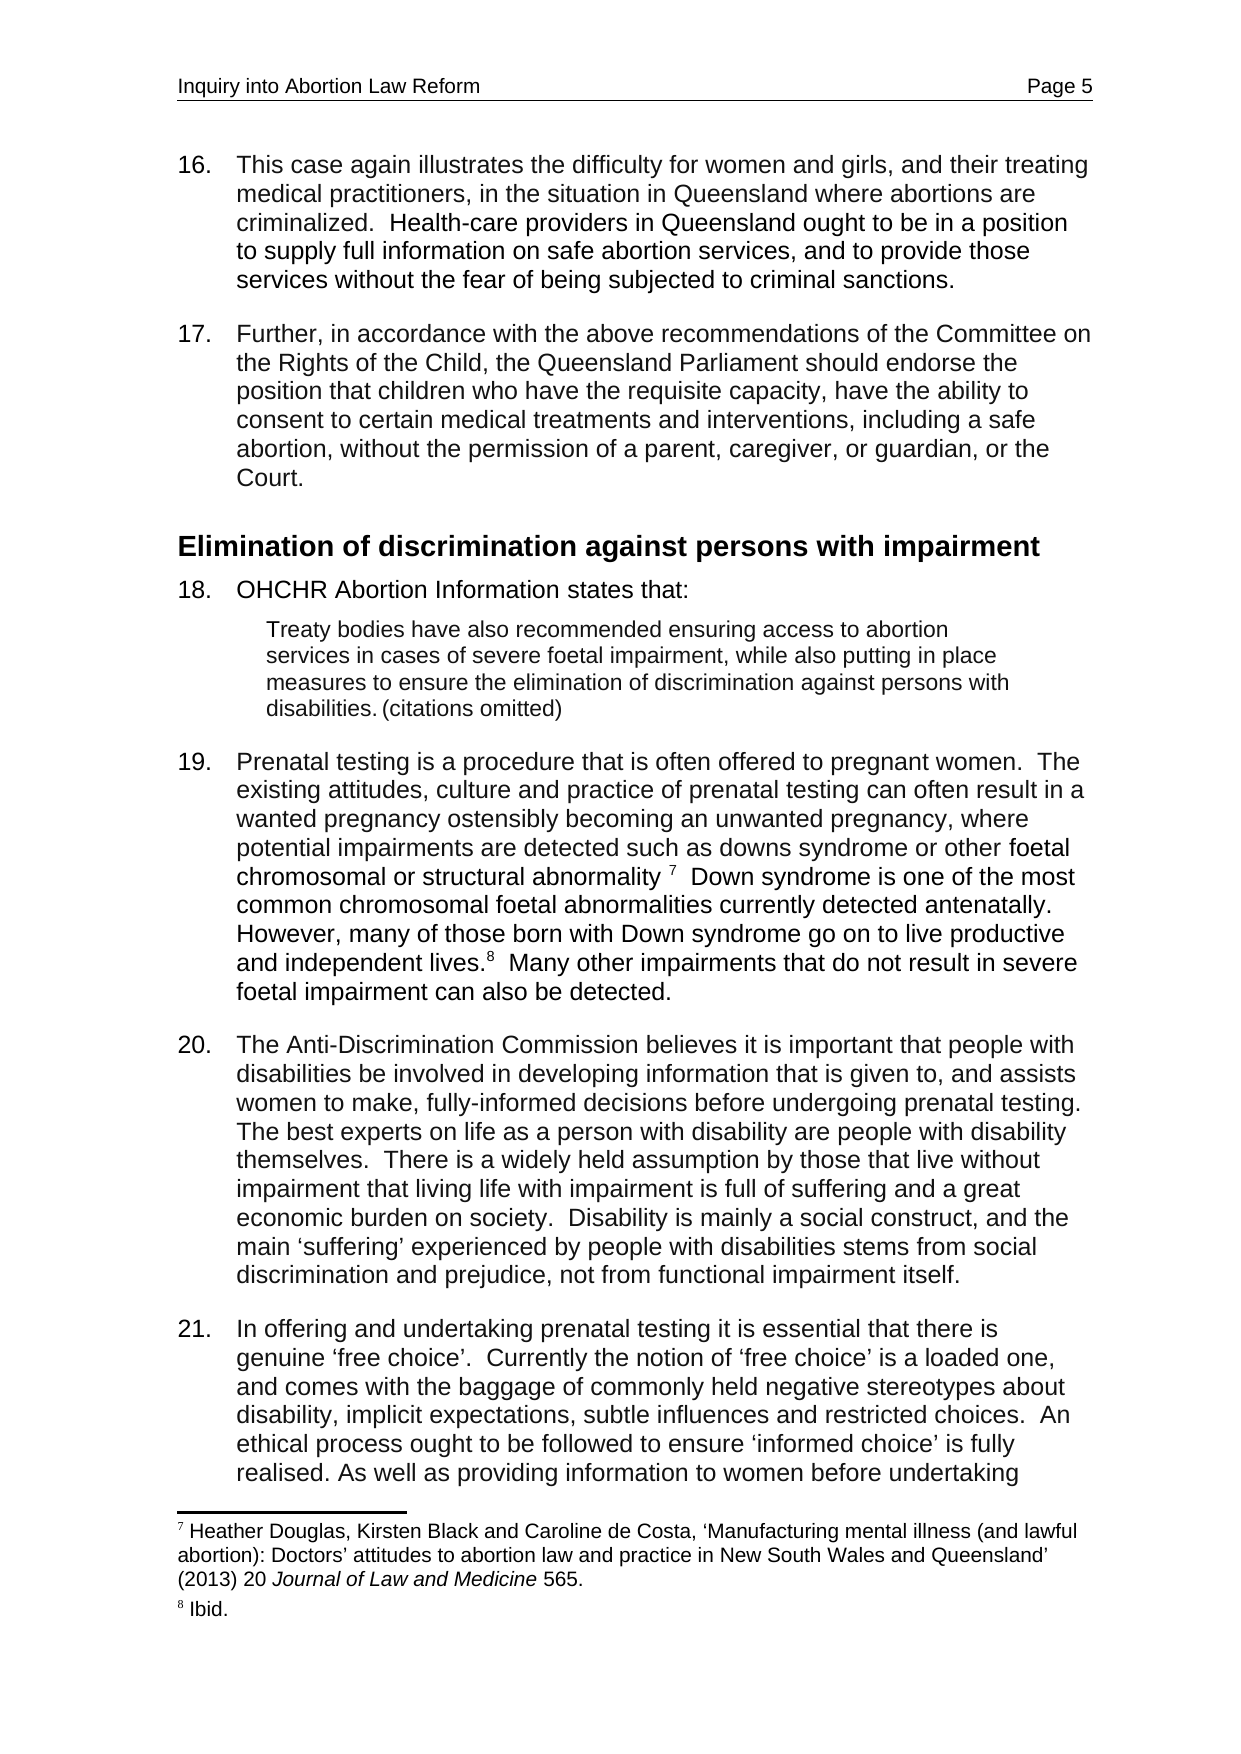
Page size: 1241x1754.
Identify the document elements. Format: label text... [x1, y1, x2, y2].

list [177, 1314, 1093, 1486]
list OHCHR Abortion Information states that: [177, 575, 1093, 603]
list This case again illustrates the difficulty for women and girls, and their treating medical practitioners, in the situation in Queensland where abortions are criminalized. Health-care providers in Queensland ought to be in a position to supply full information on safe abortion services, and to provide those services without the fear of being subjected to criminal sanctions. [177, 150, 1093, 294]
subtitle Elimination of discrimination against persons with impairment [177, 529, 1093, 562]
list Further, in accordance with the above recommendations of the Committee on the Rights of the Child, the Queensland Parliament should endorse the position that children who have the requisite capacity, have the ability to consent to certain medical treatments and interventions, including a safe abortion, without the permission of a parent, caregiver, or guardian, or the Court. [177, 319, 1093, 491]
list The Anti-Discrimination Commission believes it is important that people with disabilities be involved in developing information that is given to, and assists women to make, fully-informed decisions before undergoing prenatal testing. The best experts on life as a person with disability are people with disability themselves. There is a widely held assumption by those that live without impairment that living life with impairment is full of suffering and a great economic burden on society. Disability is mainly a social construct, and the main ‘suffering’ experienced by people with disabilities stems from social discrimination and prejudice, not from functional impairment itself. [177, 1030, 1093, 1289]
list Prenatal testing is a procedure that is often offered to pregnant women. The existing attitudes, culture and practice of prenatal testing can often result in a wanted pregnancy ostensibly becoming an unwanted pregnancy, where potential impairments are detected such as downs syndrome or other foetal chromosomal or structural abnormality Down syndrome is one of the most common chromosomal foetal abnormalities currently detected antenatally. However, many of those born with Down syndrome go on to live productive and independent lives. Many other impairments that do not result in severe foetal impairment can also be detected. [177, 746, 1093, 1005]
text Treaty bodies have also recommended ensuring access to abortion services in cases of severe foetal impairment, while also putting in place measures to ensure the elimination of discrimination against persons with disabilities. (citations omitted) [266, 616, 1019, 721]
